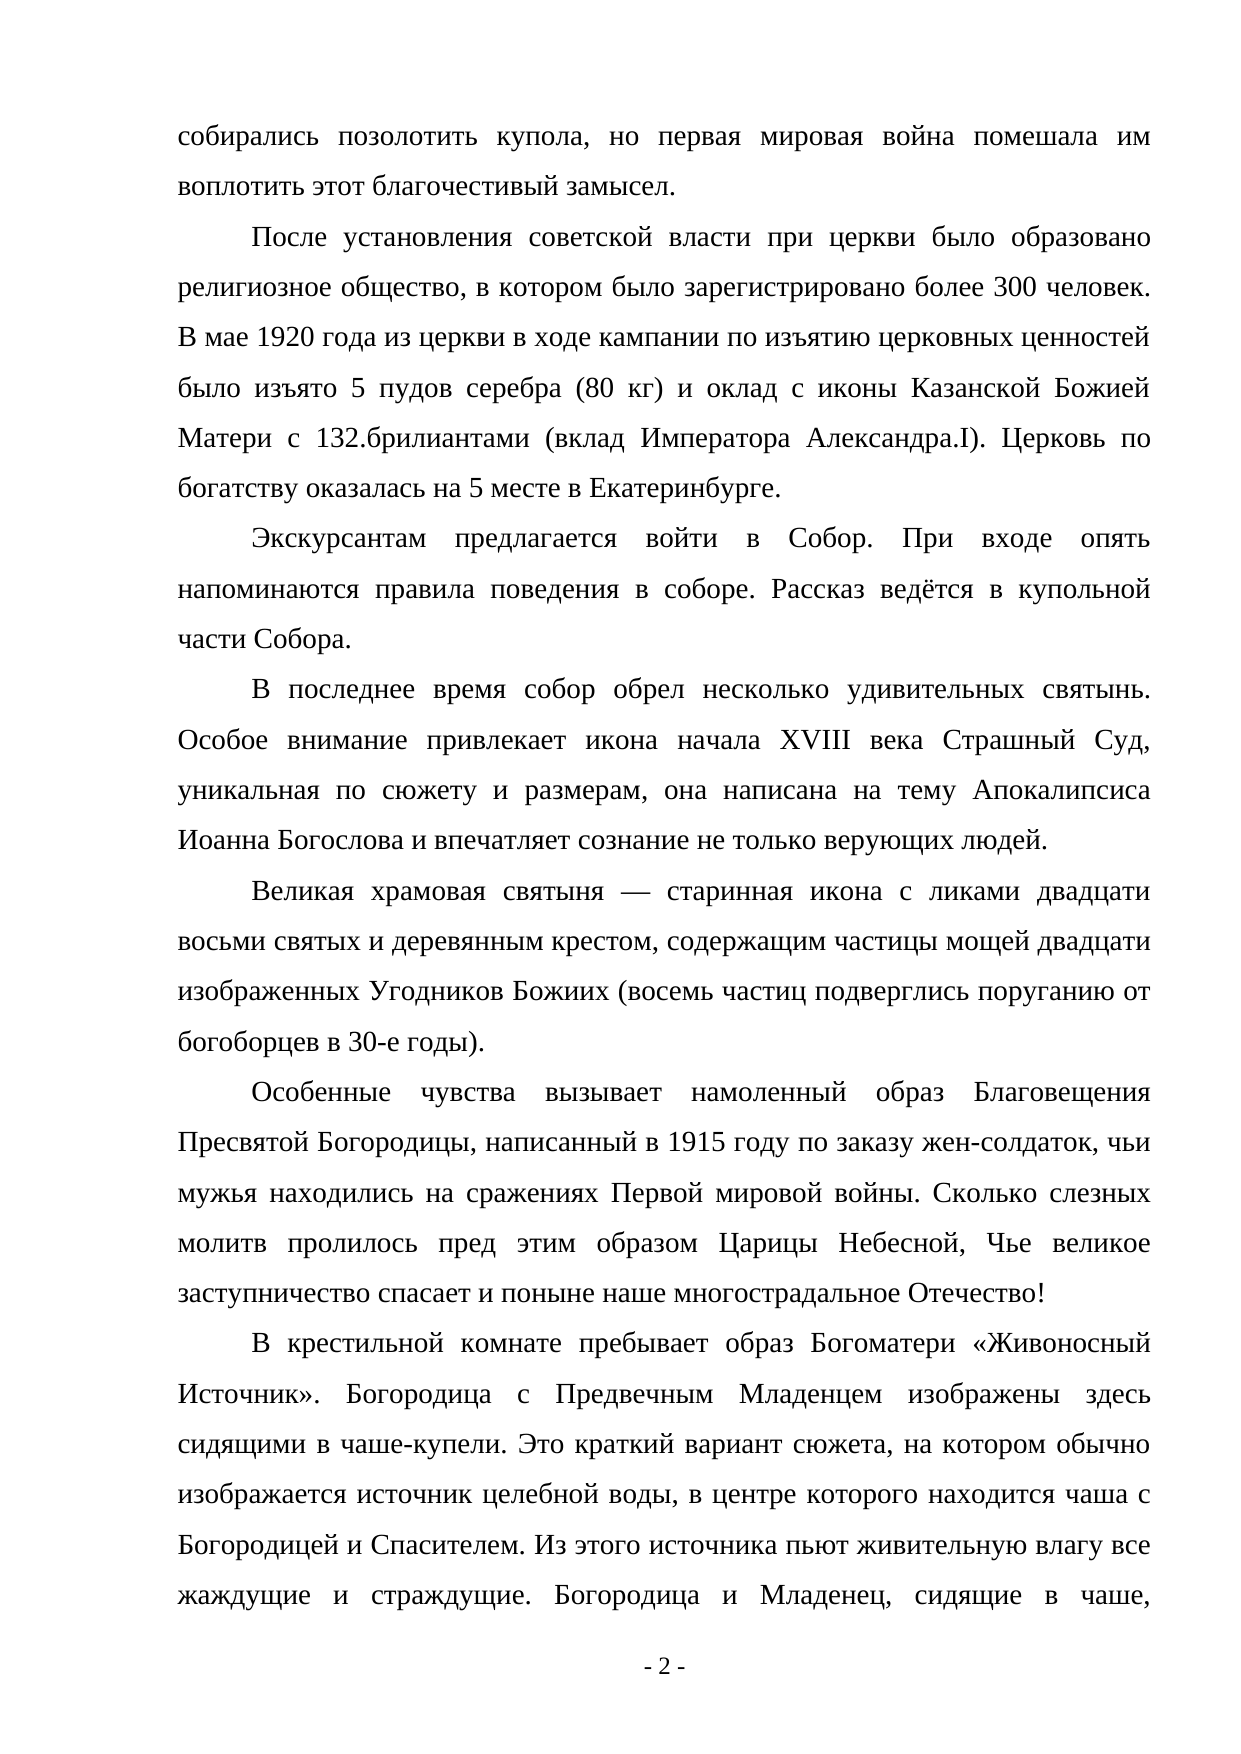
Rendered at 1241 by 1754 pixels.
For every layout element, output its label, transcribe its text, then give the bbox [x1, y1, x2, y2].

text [177, 1326, 1152, 1611]
text Великая храмовая святыня — старинная икона с ликами двадцати восьми святых и деревянным крестом, содержащим частицы мощей двадцати изображенных Угодников Божиих (восемь частиц подверглись поруганию от богоборцев в 30-е годы). [177, 873, 1152, 1057]
text Экскурсантам предлагается войти в Собор. При входе опять напоминаются правила поведения в соборе. Рассказ ведётся в купольной части Собора. [177, 521, 1152, 655]
text Особенные чувства вызывает намоленный образ Благовещения Пресвятой Богородицы, написанный в 1915 году по заказу жен-солдаток, чьи мужья находились на сражениях Первой мировой войны. Сколько слезных молитв пролилось пред этим образом Царицы Небесной, Чье великое заступничество спасает и поныне наше многострадальное Отечество! [177, 1074, 1152, 1309]
text После установления советской власти при церкви было образовано религиозное общество, в котором было зарегистрировано более 300 человек. В мае 1920 года из церкви в ходе кампании по изъятию церковных ценностей было изъято 5 пудов серебра (80 кг) и оклад с иконы Казанской Божией Матери с 132.брилиантами (вклад Императора Александра.I). Церковь по богатству оказалась на 5 месте в Екатеринбурге. [177, 219, 1152, 504]
text В последнее время собор обрел несколько удивительных святынь. Особое внимание привлекает икона начала XVIII века Страшный Суд, уникальная по сюжету и размерам, она написана на тему Апокалипсиса Иоанна Богослова и впечатляет сознание не только верующих людей. [177, 672, 1152, 856]
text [177, 118, 1152, 202]
